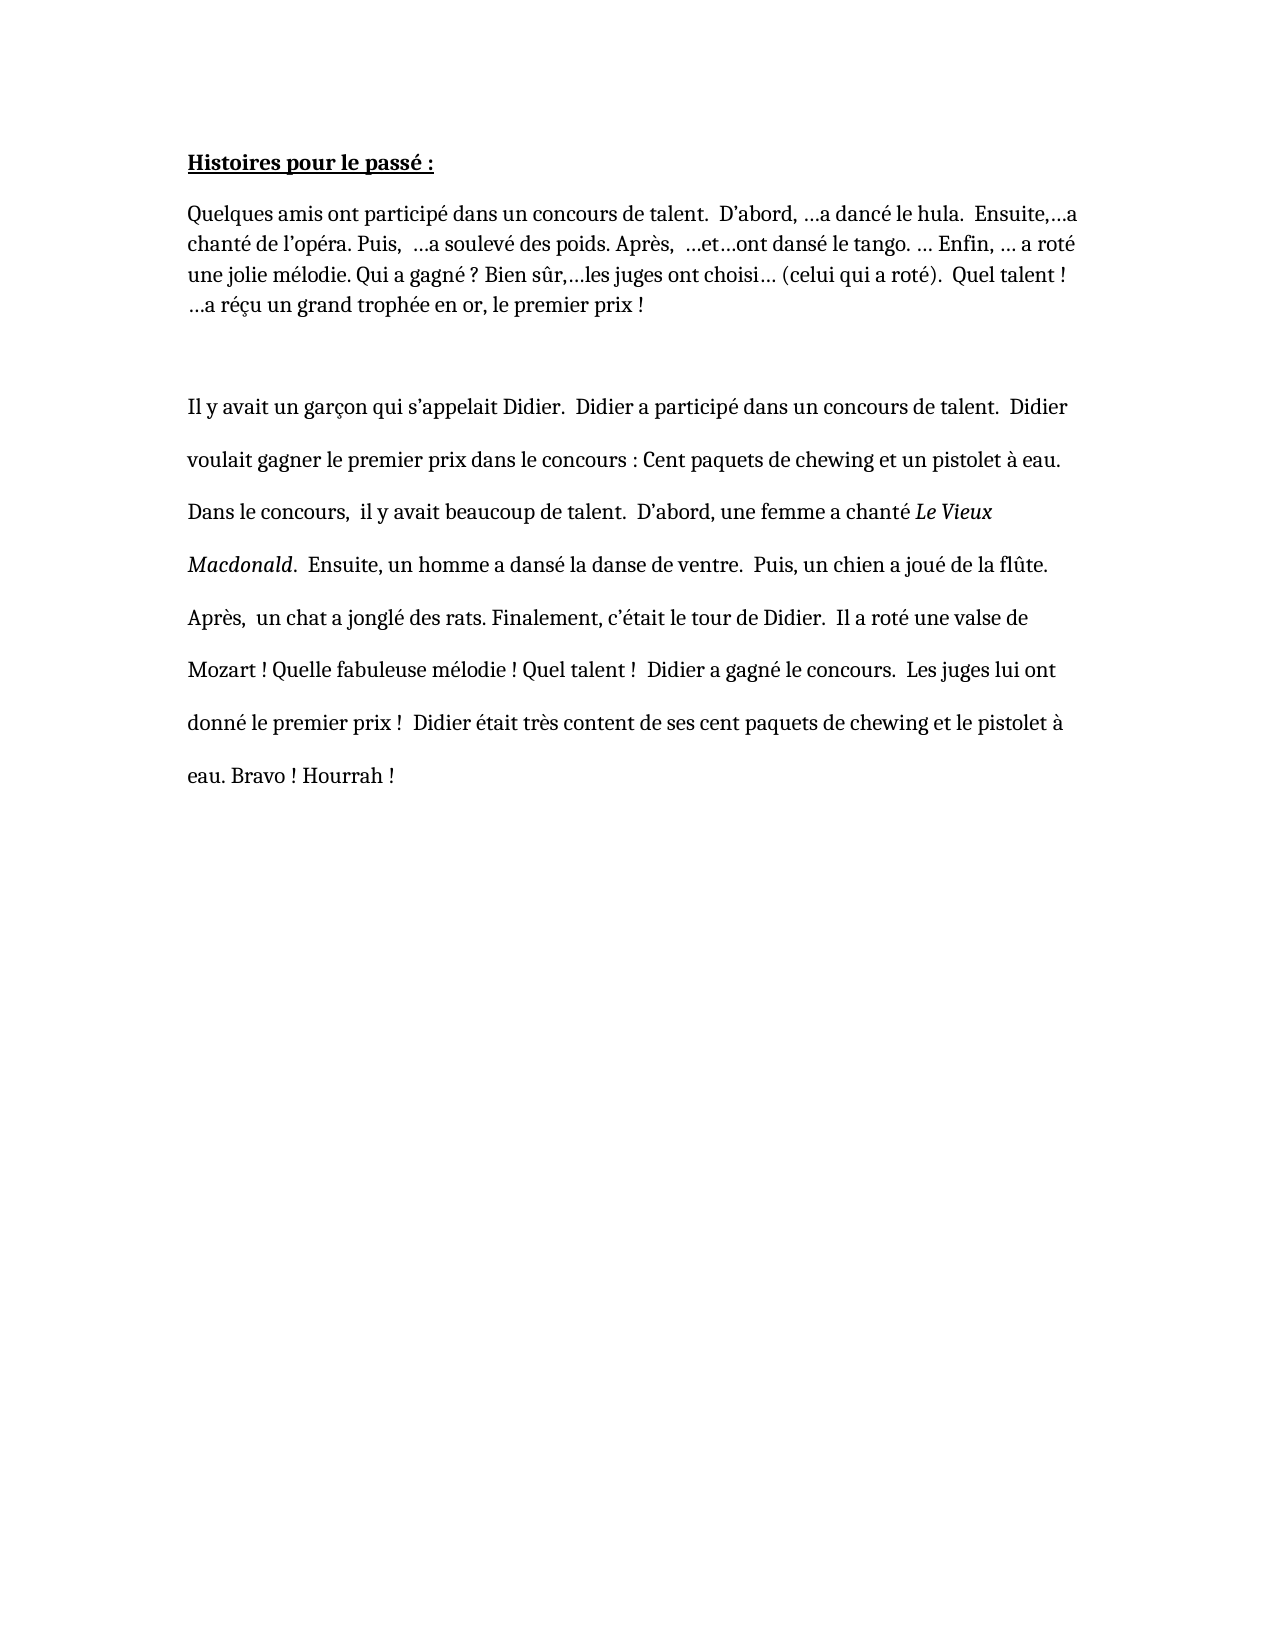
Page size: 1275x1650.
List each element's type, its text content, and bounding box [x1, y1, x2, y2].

text Quelques amis ont participé dans un concours de talent. D’abord, …a dancé le hula. Ensuite,…a chanté de l’opéra. Puis, …a soulevé des poids. Après, …et…ont dansé le tango. … Enfin, … a roté une jolie mélodie. Qui a gagné ? Bien sûr,…les juges ont choisi… (celui qui a roté). Quel talent ! …a réçu un grand trophée en or, le premier prix ! [187, 201, 1087, 318]
text Histoires pour le passé : [187, 150, 1087, 176]
text Il y avait un garçon qui s’appelait Didier. Didier a participé dans un concours de talent. Didier voulait gagner le premier prix dans le concours : Cent paquets de chewing et un pistolet à eau. Dans le concours, il y avait beaucoup de talent. D’abord, une femme a chanté Le Vieux Macdonald. Ensuite, un homme a dansé la danse de ventre. Puis, un chien a joué de la flûte. Après, un chat a jonglé des rats. Finalement, c’était le tour de Didier. Il a roté une valse de Mozart ! Quelle fabuleuse mélodie ! Quel talent ! Didier a gagné le concours. Les juges lui ont donné le premier prix ! Didier était très content de ses cent paquets de chewing et le pistolet à eau. Bravo ! Hourrah ! [187, 394, 1087, 789]
